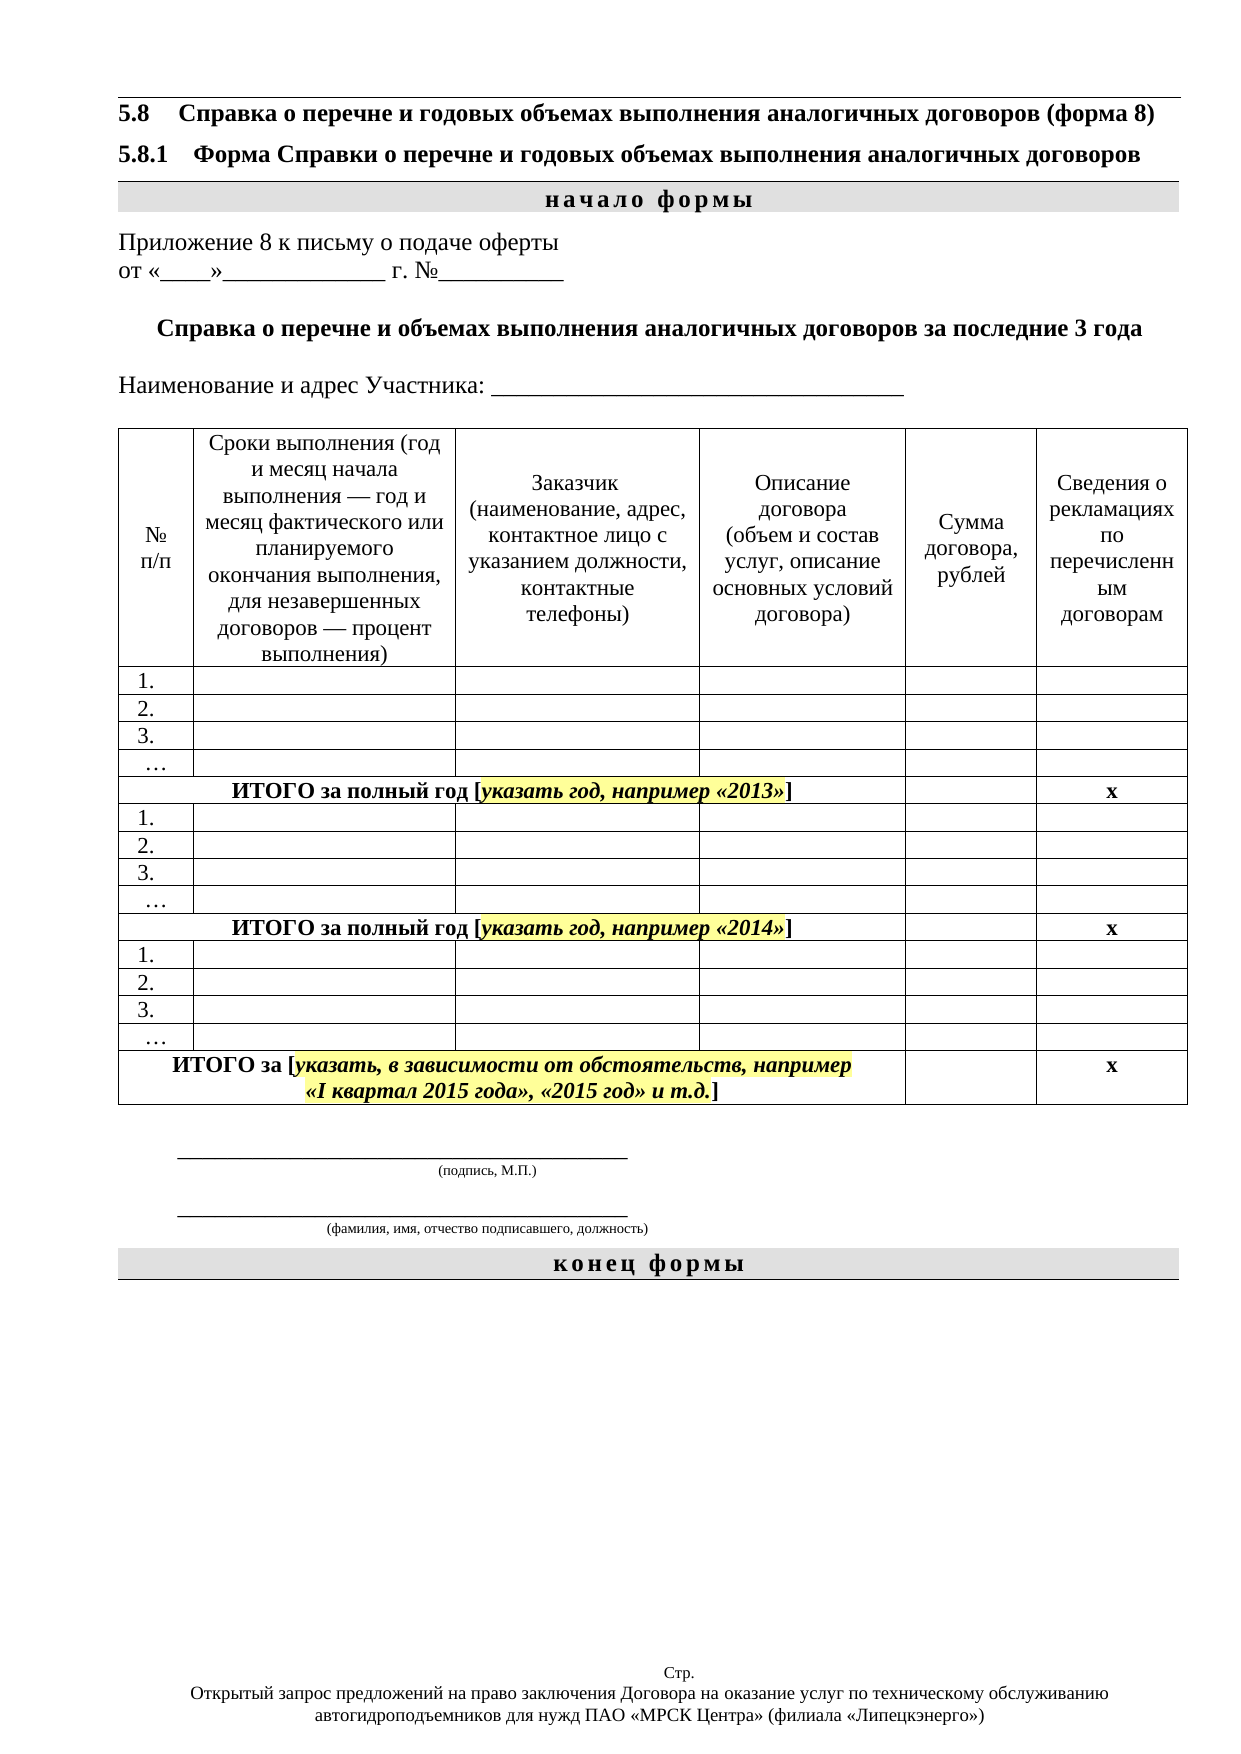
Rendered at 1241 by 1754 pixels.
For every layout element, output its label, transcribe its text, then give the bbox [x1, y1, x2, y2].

table_cell [1037, 1024, 1187, 1050]
table_cell ИТОГО за полный год [указать год, например «2014»] [785, 914, 905, 940]
table_cell [906, 859, 1036, 885]
table_cell [700, 804, 905, 831]
table_cell [194, 722, 455, 748]
table_cell х [1037, 777, 1187, 803]
table_cell ИТОГО за полный год [указать год, например «2014»] [119, 914, 481, 940]
table_cell [906, 941, 1036, 968]
text (подпись, М.П.) [118, 1162, 797, 1191]
table_cell [906, 832, 1036, 858]
table_cell [1037, 667, 1187, 694]
table_cell … [119, 886, 193, 913]
table_cell [700, 886, 905, 913]
table_cell [456, 722, 699, 748]
table_cell [1037, 996, 1187, 1022]
table_cell [194, 750, 455, 776]
table_cell [700, 1024, 905, 1050]
table_cell ИТОГО за полный год [указать год, например «2013»] [785, 777, 905, 803]
table_cell [700, 996, 905, 1022]
table_cell [700, 695, 905, 721]
table_cell [119, 667, 193, 694]
table_cell [700, 722, 905, 748]
table_cell х [1037, 914, 1187, 940]
table_header Сведения о рекламациях по перечисленным договорам [1037, 429, 1187, 666]
table_cell [194, 695, 455, 721]
table_cell [700, 941, 905, 968]
table_cell [700, 750, 905, 776]
table_cell … [119, 750, 193, 776]
table_cell [194, 886, 455, 913]
table_cell [700, 969, 905, 995]
table_cell [906, 886, 1036, 913]
table_cell [456, 941, 699, 968]
table_cell [119, 722, 193, 748]
table_cell [456, 750, 699, 776]
table_cell [1037, 695, 1187, 721]
table_cell [119, 969, 193, 995]
text конец формы [118, 1248, 1179, 1279]
table_header № п/п [119, 429, 193, 666]
table_header Сроки выполнения (год и месяц начала выполнения — год и месяц фактического или планируемого окончания выполнения, для незавершенных договоров — процент выполнения) [194, 429, 455, 666]
table_cell [119, 695, 193, 721]
table_cell [194, 667, 455, 694]
text начало формы [118, 182, 1179, 212]
table_cell [906, 914, 1036, 940]
table_cell [906, 996, 1036, 1022]
table_cell ИТОГО за [указать, в зависимости от обстоятельств, например «I квартал 2015 года», «2015 год» и т.д.] [119, 1051, 305, 1103]
table_cell [1037, 722, 1187, 748]
table_cell [1037, 804, 1187, 831]
table_cell … [119, 1024, 193, 1050]
text ____________________________________ [118, 1133, 1181, 1162]
table_cell [456, 804, 699, 831]
table_cell ИТОГО за полный год [указать год, например «2013»] [119, 777, 481, 803]
table_cell [456, 859, 699, 885]
table_cell [119, 832, 193, 858]
table_cell [194, 969, 455, 995]
table_cell [456, 1024, 699, 1050]
table_cell [906, 804, 1036, 831]
table_cell [1037, 886, 1187, 913]
table_cell [194, 832, 455, 858]
table_cell [906, 722, 1036, 748]
text Приложение 8 к письму о подаче оферты от «____»_____________ г. №__________ [118, 227, 1181, 284]
table_cell [906, 969, 1036, 995]
table_cell [1037, 832, 1187, 858]
subtitle Справка о перечне и годовых объемах выполнения аналогичных договоров (форма 8) [118, 98, 1181, 127]
table_cell [194, 1024, 455, 1050]
table_header Описание договора (объем и состав услуг, описание основных условий договора) [700, 429, 905, 666]
table_cell [119, 996, 193, 1022]
table_cell [194, 941, 455, 968]
table_cell [906, 667, 1036, 694]
table_cell [119, 941, 193, 968]
table_cell [119, 859, 193, 885]
table_cell [1037, 969, 1187, 995]
table_cell [456, 695, 699, 721]
text (фамилия, имя, отчество подписавшего, должность) [118, 1219, 797, 1248]
table_cell [906, 777, 1036, 803]
table_cell [1037, 859, 1187, 885]
table_cell [456, 832, 699, 858]
table_cell [194, 996, 455, 1022]
table_header Сумма договора, рублей [906, 429, 1036, 666]
table_cell [119, 804, 193, 831]
table_cell [700, 859, 905, 885]
table_cell [1037, 750, 1187, 776]
table_cell [700, 667, 905, 694]
subtitle Форма Справки о перечне и годовых объемах выполнения аналогичных договоров [118, 139, 1181, 168]
table_cell [906, 750, 1036, 776]
text ____________________________________ [118, 1191, 1181, 1219]
table_cell [194, 804, 455, 831]
table_cell х [1037, 1051, 1187, 1103]
table_cell [456, 969, 699, 995]
table_cell [906, 1051, 1036, 1103]
table_cell [700, 832, 905, 858]
table_header Заказчик (наименование, адрес, контактное лицо с указанием должности, контактные телефоны) [456, 429, 699, 666]
table_cell [456, 996, 699, 1022]
table_cell [456, 667, 699, 694]
table_cell [194, 859, 455, 885]
table_cell [906, 695, 1036, 721]
text Справка о перечне и объемах выполнения аналогичных договоров за последние 3 года [118, 313, 1181, 342]
table_cell [1037, 941, 1187, 968]
table_cell ИТОГО за [указать, в зависимости от обстоятельств, например «I квартал 2015 года», «2015 год» и т.д.] [711, 1051, 905, 1103]
table_cell [456, 886, 699, 913]
table_cell [906, 1024, 1036, 1050]
text Наименование и адрес Участника: _________________________________ [118, 371, 1181, 399]
